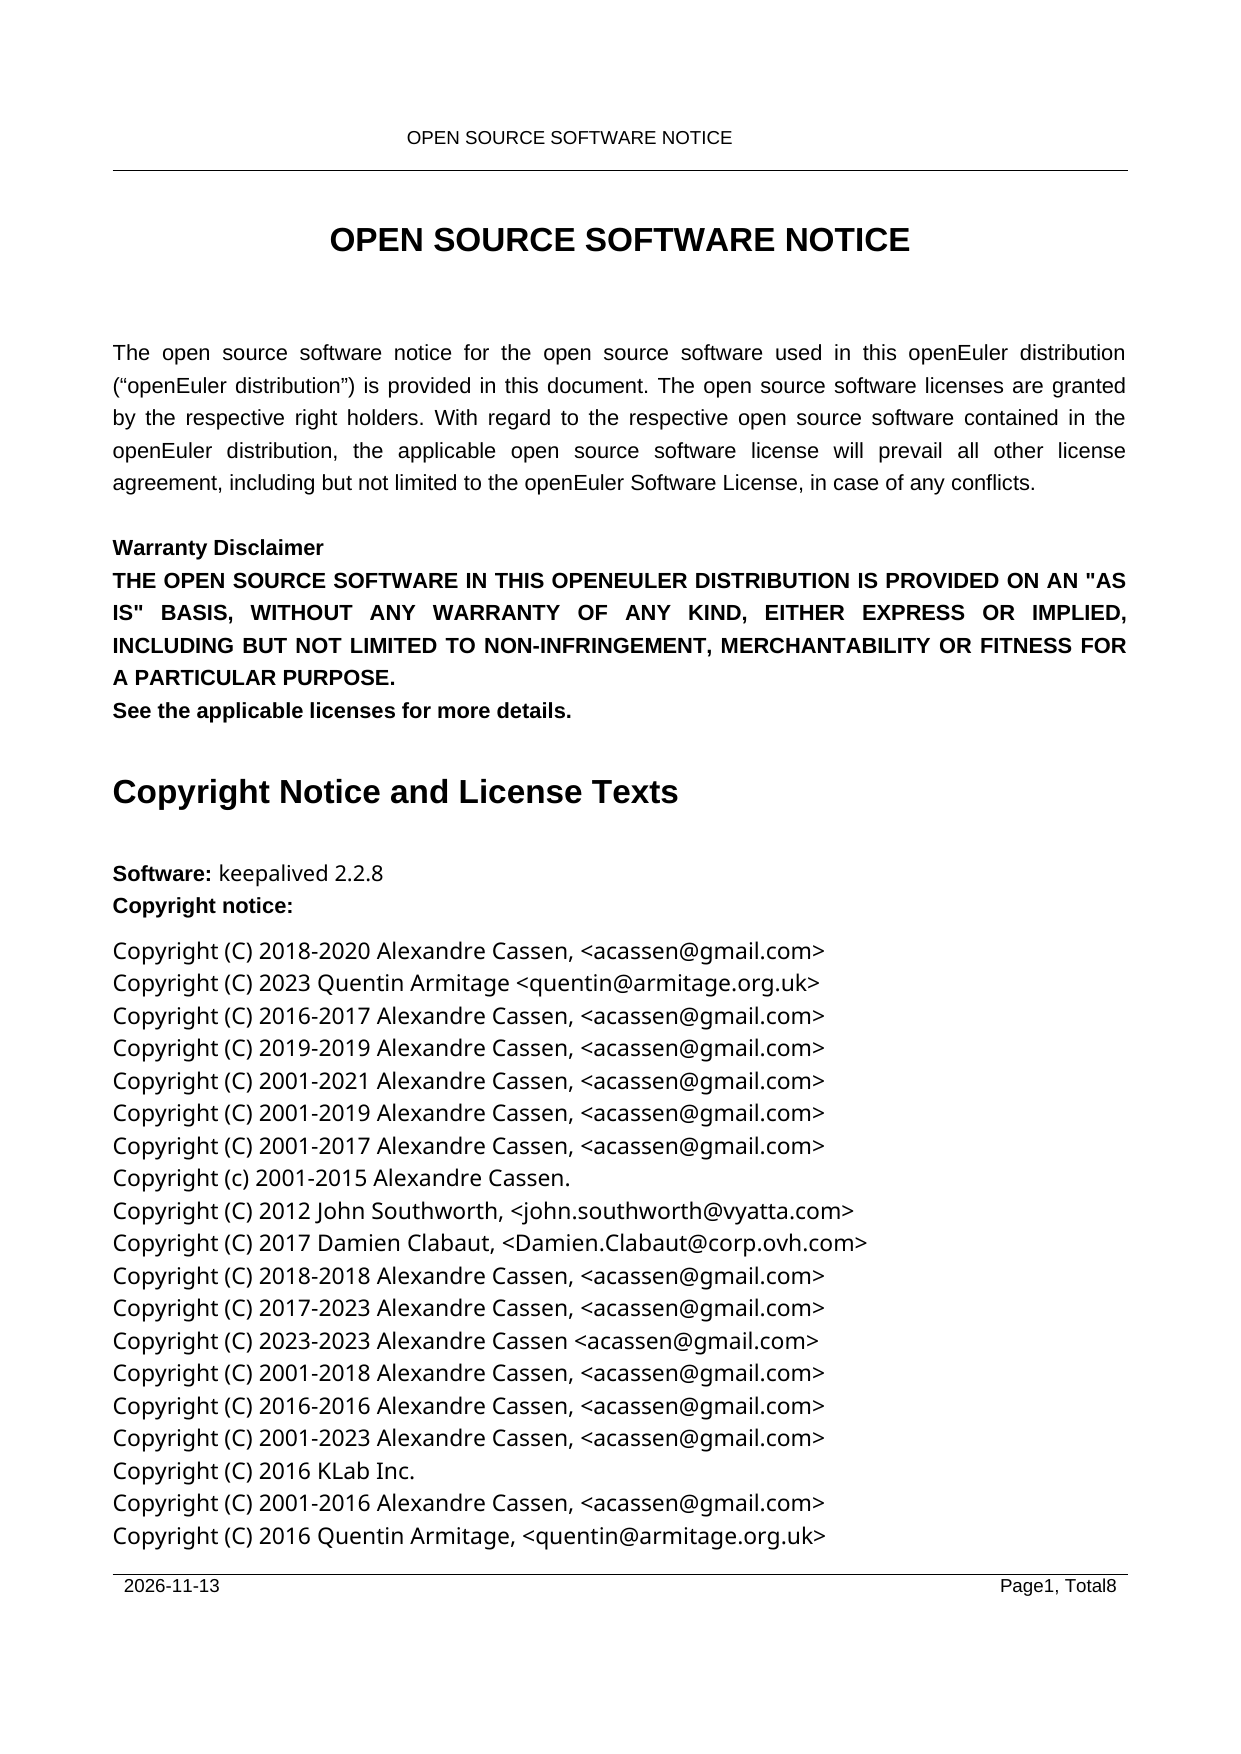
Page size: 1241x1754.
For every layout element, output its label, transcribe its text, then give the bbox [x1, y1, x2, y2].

text THE OPEN SOURCE SOFTWARE IN THIS OPENEULER DISTRIBUTION IS PROVIDED ON AN "AS IS" BASIS, WITHOUT ANY WARRANTY OF ANY KIND, EITHER EXPRESS OR IMPLIED, INCLUDING BUT NOT LIMITED TO NON-INFRINGEMENT, MERCHANTABILITY OR FITNESS FOR A PARTICULAR PURPOSE. See the applicable licenses for more details. [112, 564, 1128, 726]
text Copyright Notice and License Texts [112, 759, 1128, 824]
text Warranty Disclaimer [112, 531, 1128, 564]
title Software: keepalived 2.2.8 [112, 856, 1128, 889]
text Copyright notice: [112, 889, 1128, 921]
text The open source software notice for the open source software used in this openEuler distribution (“openEuler distribution”) is provided in this document. The open source software licenses are granted by the respective right holders. With regard to the respective open source software contained in the openEuler distribution, the applicable open source software license will prevail all other license agreement, including but not limited to the openEuler Software License, in case of any conflicts. [112, 336, 1128, 499]
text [112, 934, 1128, 1551]
text OPEN SOURCE SOFTWARE NOTICE [112, 206, 1128, 271]
